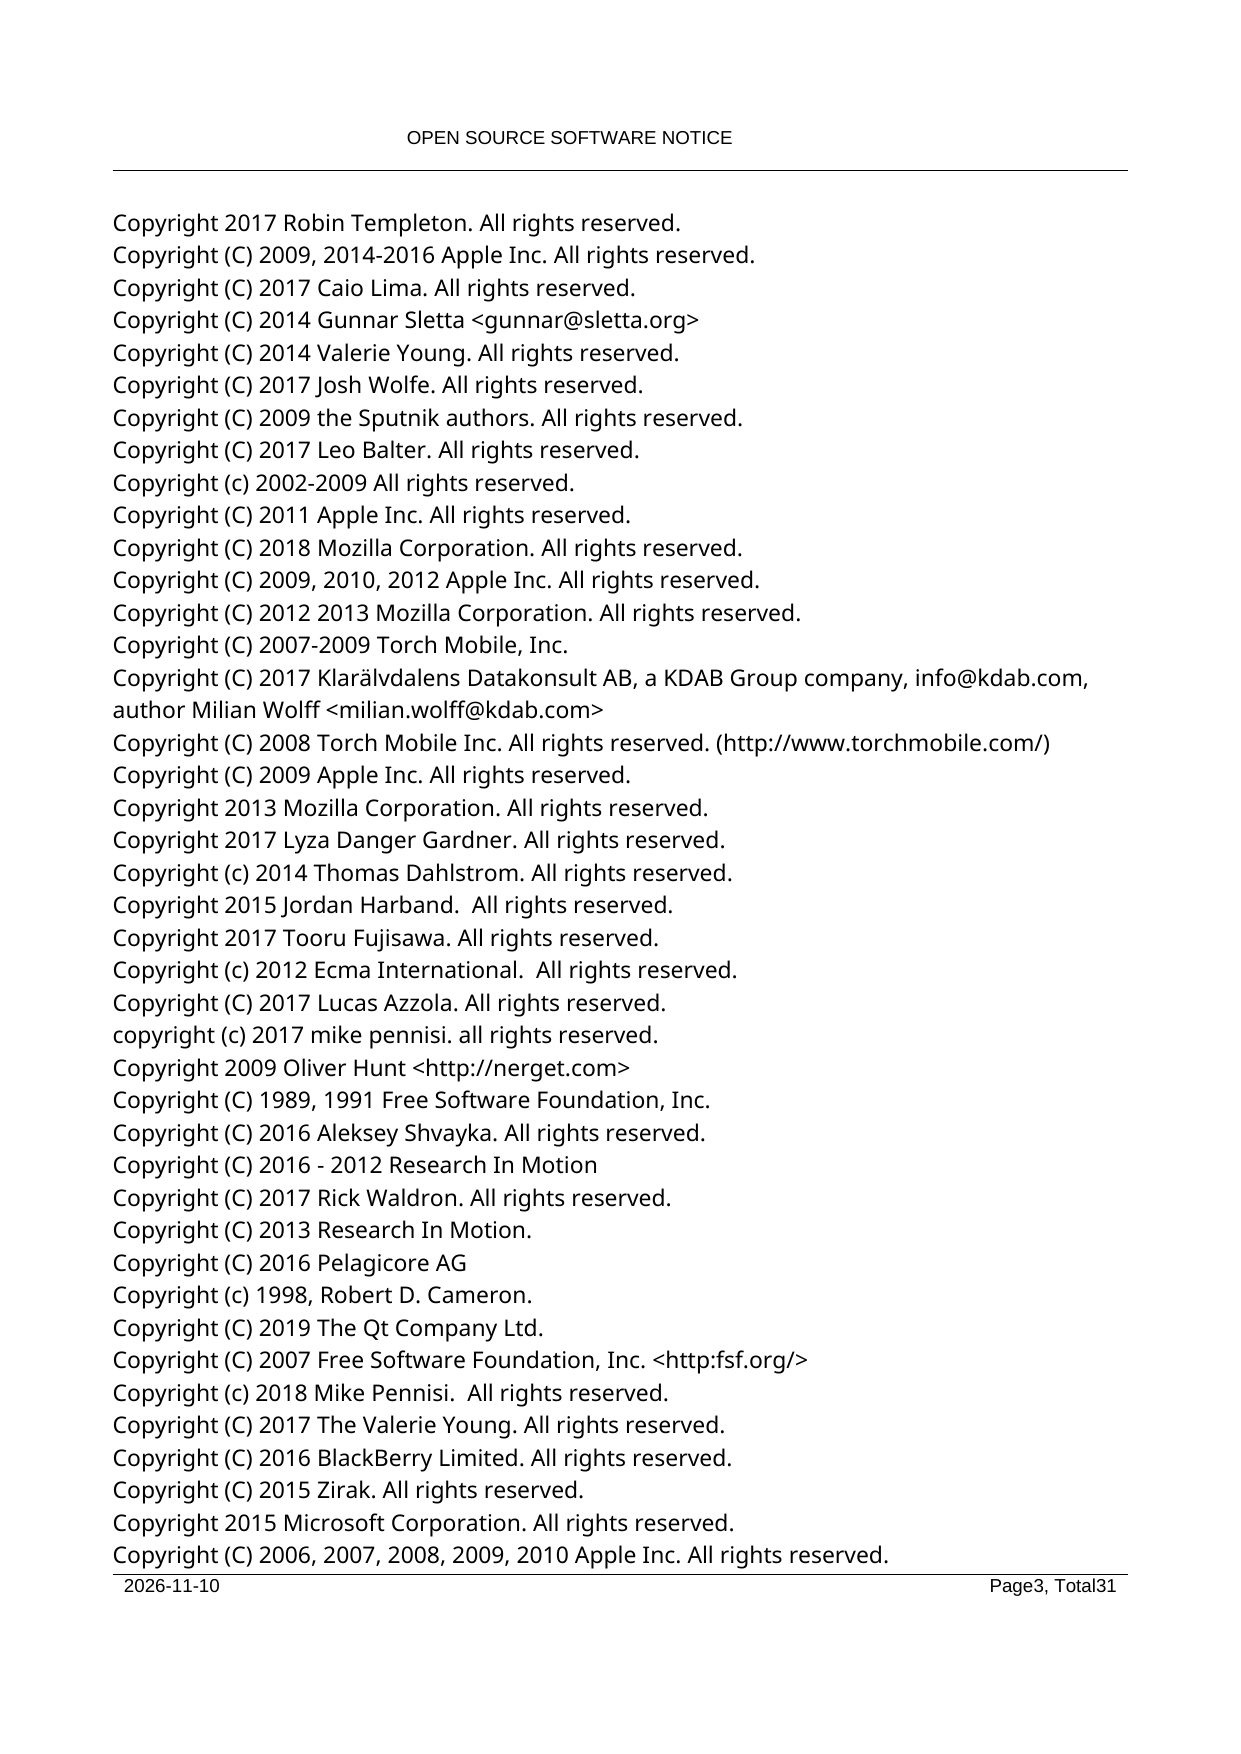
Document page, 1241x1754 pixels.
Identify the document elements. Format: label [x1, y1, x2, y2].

text [112, 206, 1128, 1571]
